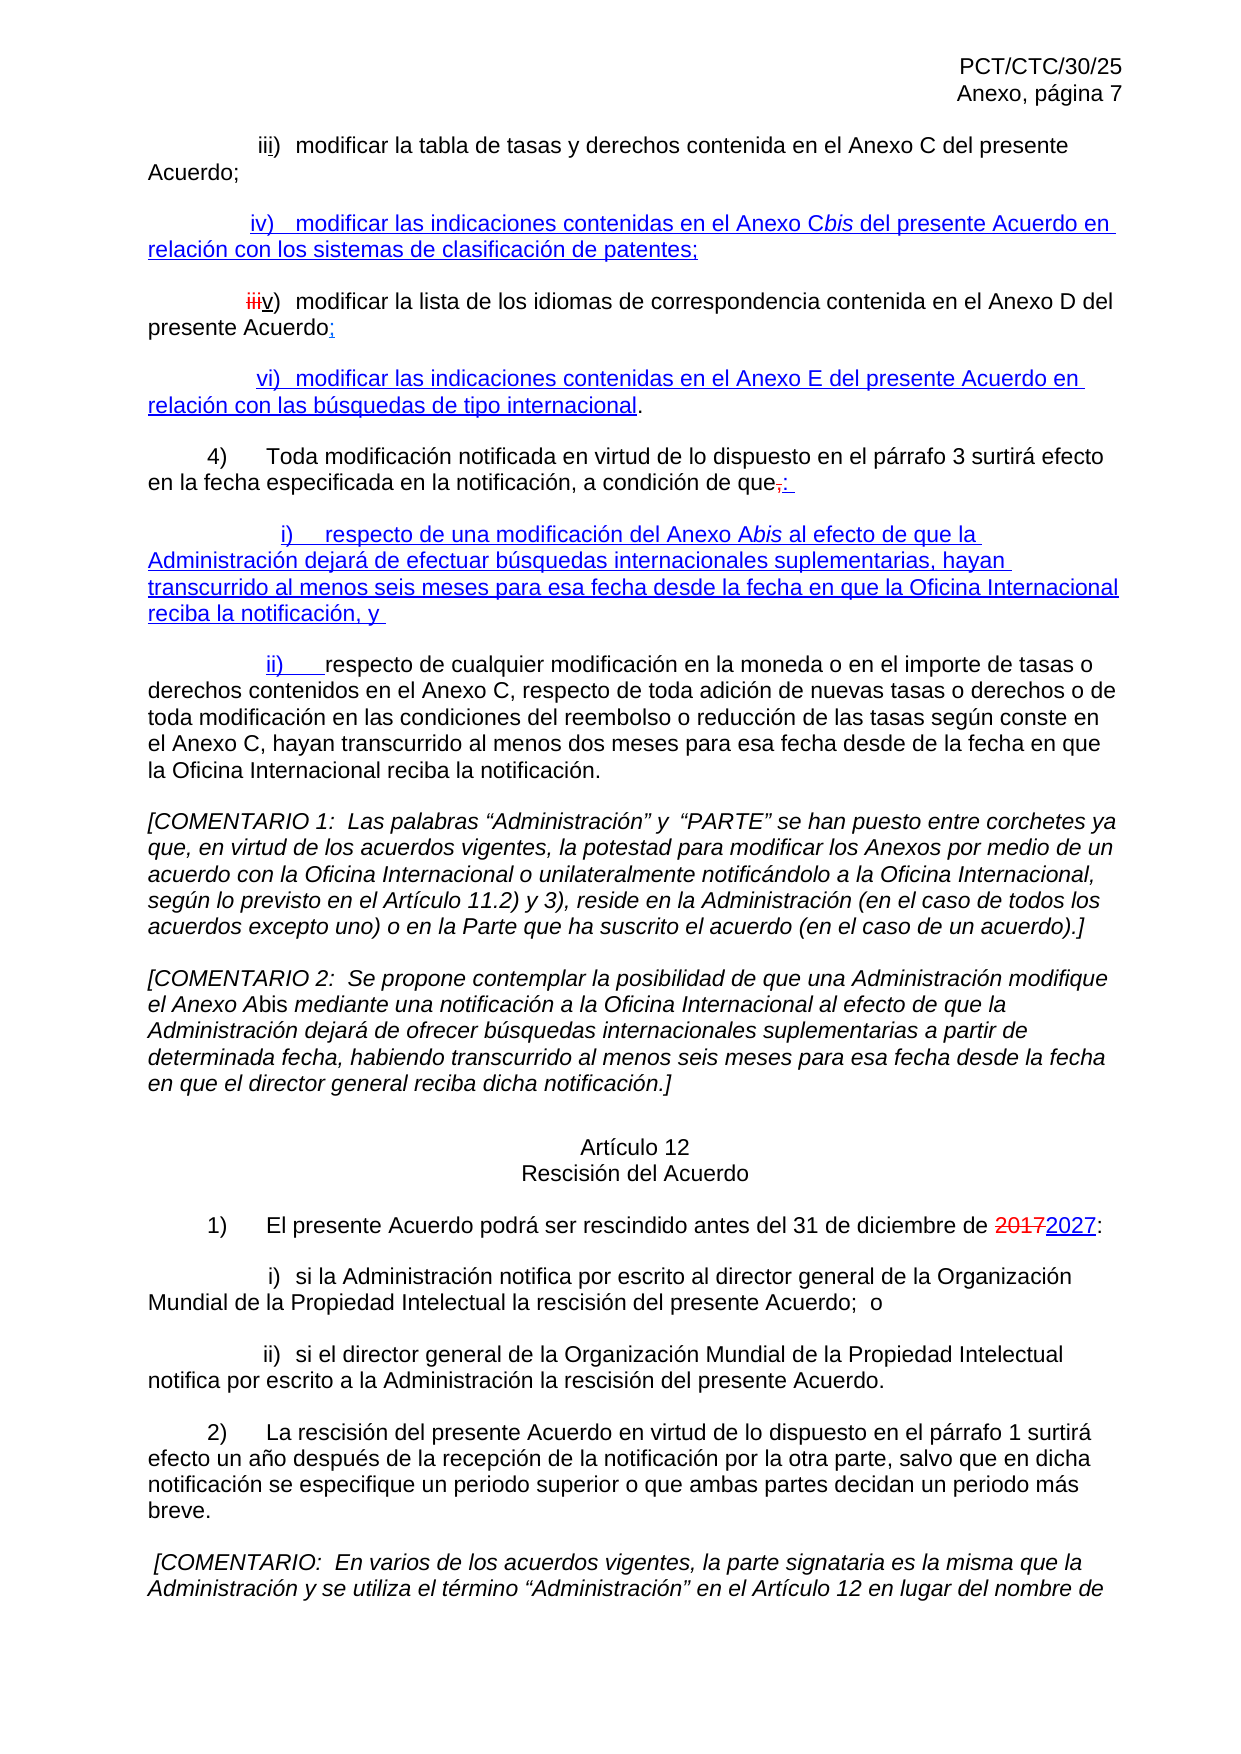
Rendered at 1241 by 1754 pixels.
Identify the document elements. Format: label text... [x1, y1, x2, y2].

text [COMENTARIO 2: Se propone contemplar la posibilidad de que una Administración modifique el Anexo Abis mediante una notificación a la Oficina Internacional al efecto de que la Administración dejará de ofrecer búsquedas internacionales suplementarias a partir de determinada fecha, habiendo transcurrido al menos seis meses para esa fecha desde la fecha en que el director general reciba dicha notificación.] [148, 965, 1122, 1096]
text iv) modificar las indicaciones contenidas en el Anexo Cbis del presente Acuerdo en relación con los sistemas de clasificación de patentes; [148, 210, 1122, 263]
text iiiv) modificar la lista de los idiomas de correspondencia contenida en el Anexo D del presente Acuerdo; [148, 288, 1122, 340]
text ii) si el director general de la Organización Mundial de la Propiedad Intelectual notifica por escrito a la Administración la rescisión del presente Acuerdo. [148, 1341, 1122, 1393]
text 2) La rescisión del presente Acuerdo en virtud de lo dispuesto en el párrafo 1 surtirá efecto un año después de la recepción de la notificación por la otra parte, salvo que en dicha notificación se especifique un periodo superior o que ambas partes decidan un periodo más breve. [148, 1418, 1122, 1524]
text ii) respecto de cualquier modificación en la moneda o en el importe de tasas o derechos contenidos en el Anexo C, respecto de toda adición de nuevas tasas o derechos o de toda modificación en las condiciones del reembolso o reducción de las tasas según conste en el Anexo C, hayan transcurrido al menos dos meses para esa fecha desde de la fecha en que la Oficina Internacional reciba la notificación. [148, 651, 1122, 783]
text 4) Toda modificación notificada en virtud de lo dispuesto en el párrafo 3 surtirá efecto en la fecha especificada en la notificación, a condición de que,: [148, 443, 1122, 496]
text 1) El presente Acuerdo podrá ser rescindido antes del 31 de diciembre de 20172027: [148, 1212, 1122, 1238]
text i) respecto de una modificación del Anexo Abis al efecto de que la Administración dejará de efectuar búsquedas internacionales suplementarias, hayan transcurrido al menos seis meses para esa fecha desde la fecha en que la Oficina Internacional reciba la notificación, y [148, 521, 1122, 626]
text iii) modificar la tabla de tasas y derechos contenida en el Anexo C del presente Acuerdo; [148, 132, 1122, 185]
text [COMENTARIO 1: Las palabras “Administración” y “PARTE” se han puesto entre corchetes ya que, en virtud de los acuerdos vigentes, la potestad para modificar los Anexos por medio de un acuerdo con la Oficina Internacional o unilateralmente notificándolo a la Oficina Internacional, según lo previsto en el Artículo 11.2) y 3), reside en la Administración (en el caso de todos los acuerdos excepto uno) o en la Parte que ha suscrito el acuerdo (en el caso de un acuerdo).] [148, 808, 1122, 940]
text Artículo 12 Rescisión del Acuerdo [148, 1134, 1122, 1187]
text vi) modificar las indicaciones contenidas en el Anexo E del presente Acuerdo en relación con las búsquedas de tipo internacional. [148, 365, 1122, 418]
text i) si la Administración notifica por escrito al director general de la Organización Mundial de la Propiedad Intelectual la rescisión del presente Acuerdo; o [148, 1263, 1122, 1316]
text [148, 1549, 1122, 1602]
